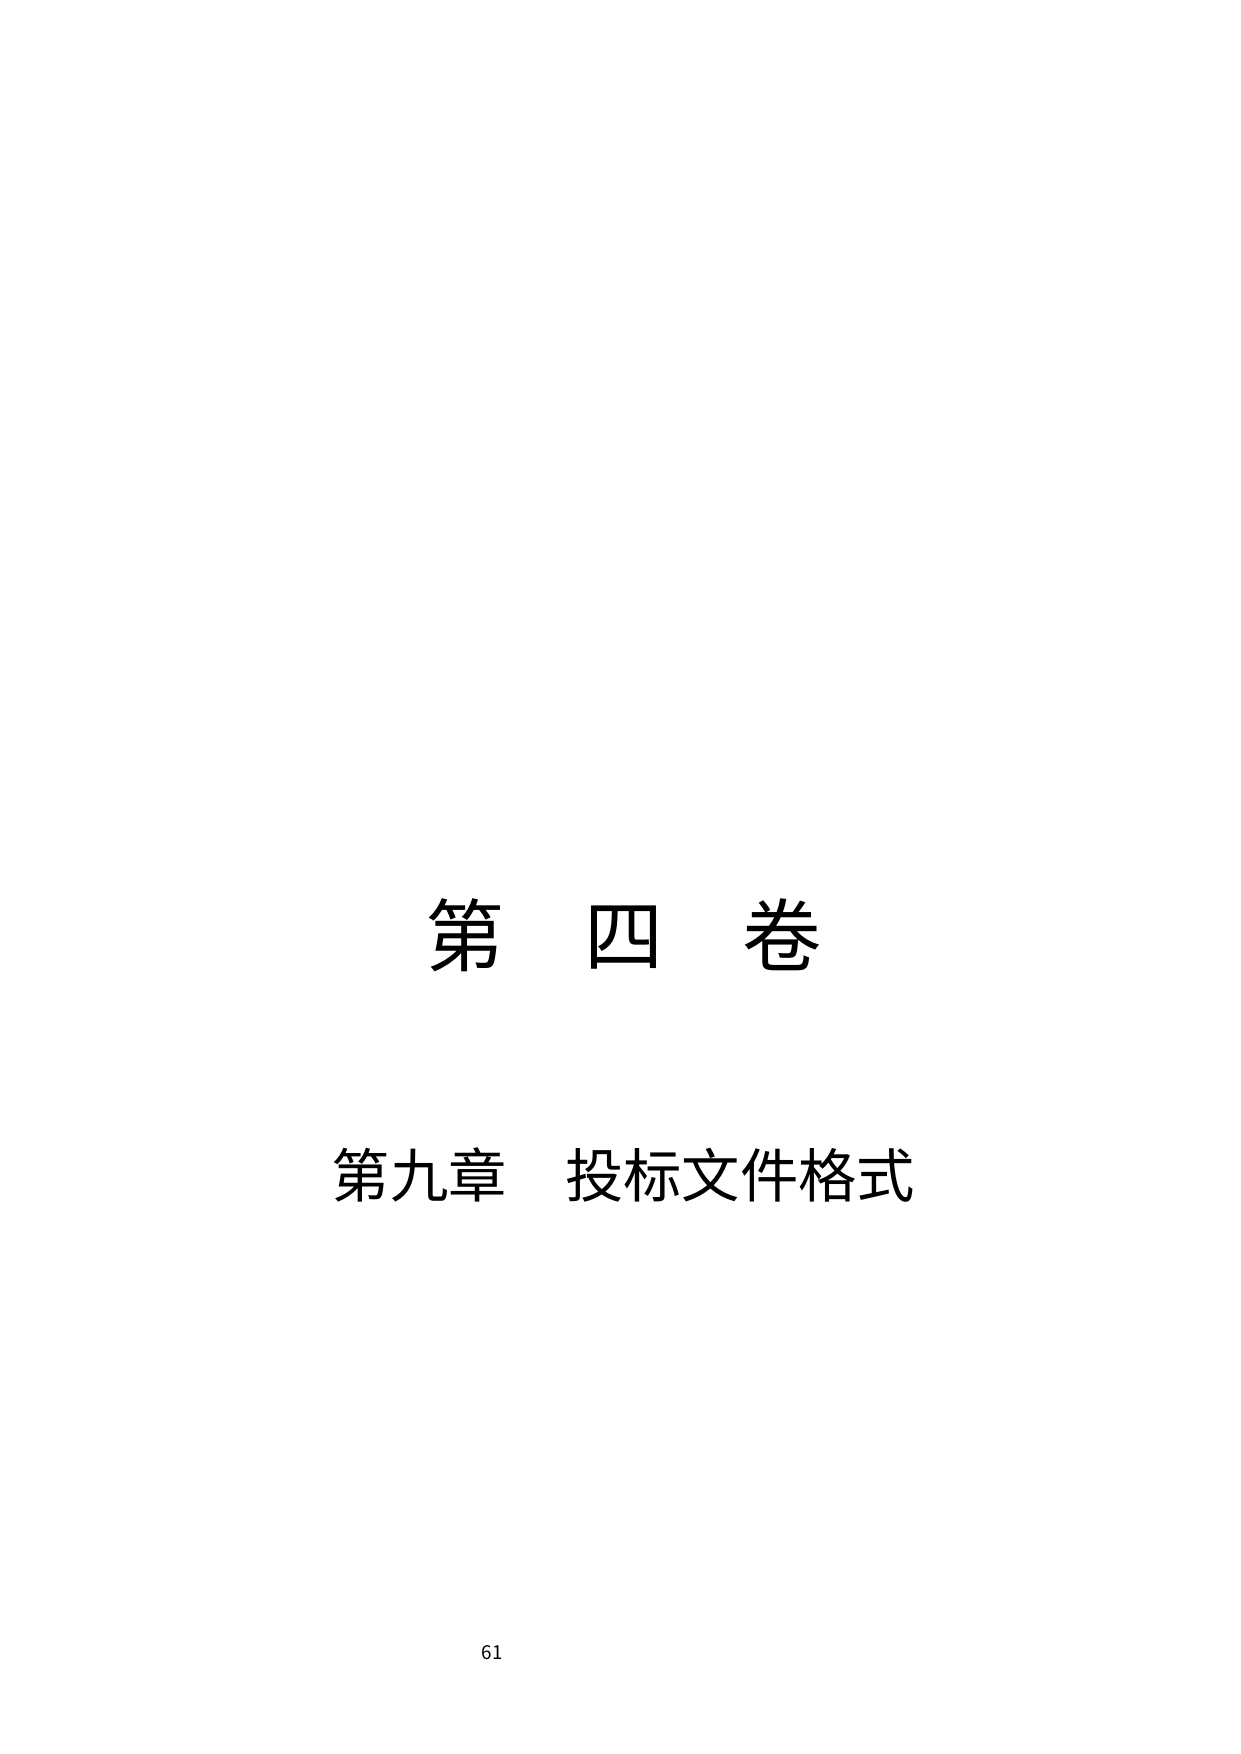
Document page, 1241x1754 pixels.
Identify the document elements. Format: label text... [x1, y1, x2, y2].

text 第 四 卷 [127, 884, 1120, 986]
text 第九章 投标文件格式 [127, 1130, 1119, 1215]
